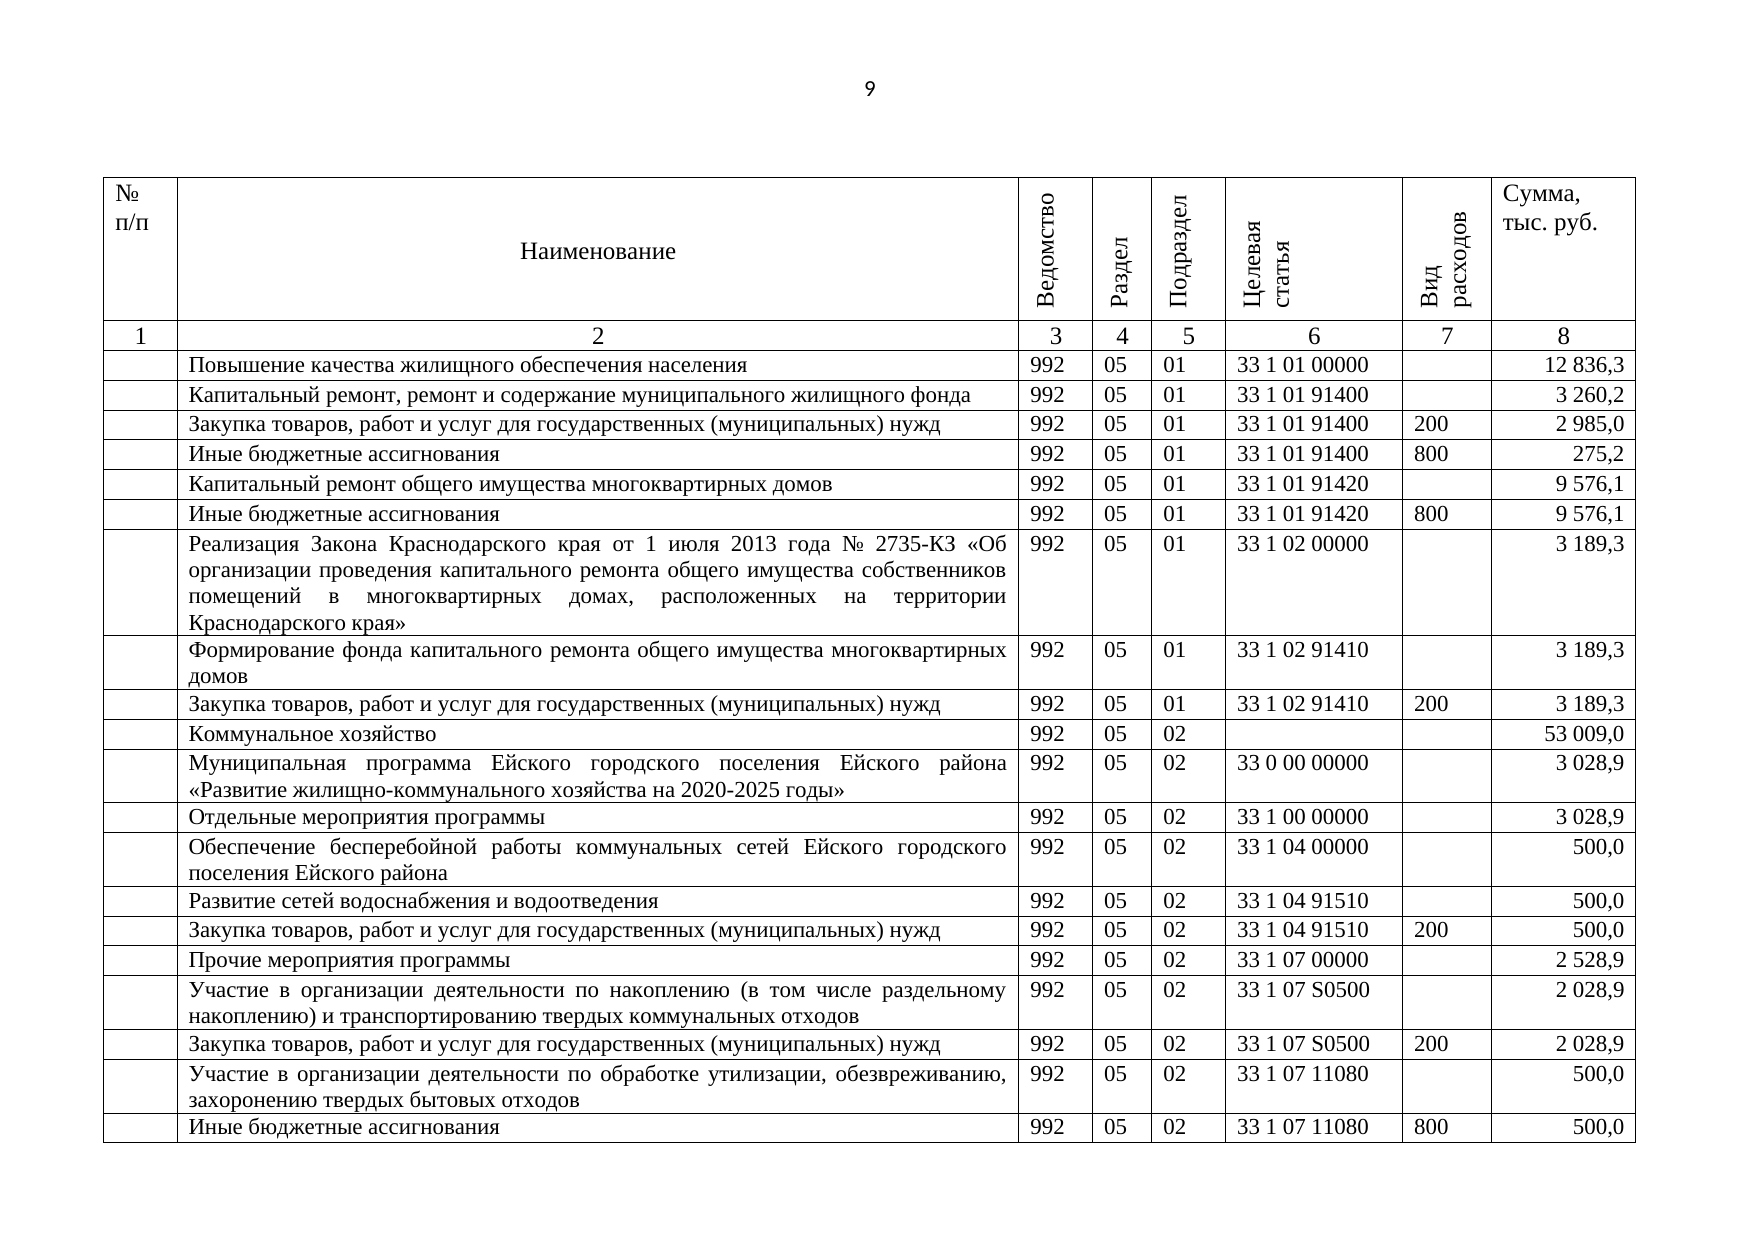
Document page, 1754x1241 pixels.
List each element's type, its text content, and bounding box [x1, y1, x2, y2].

table_cell 05 [1093, 440, 1151, 469]
table_header Вид расходов [1403, 178, 1491, 320]
table_cell 02 [1152, 1030, 1225, 1059]
table_cell 33 1 01 91400 [1226, 440, 1402, 469]
table_cell [104, 803, 177, 832]
table_cell 33 1 04 00000 [1226, 833, 1402, 886]
table_cell [104, 1030, 177, 1059]
table_cell 9 576,1 [1492, 470, 1635, 499]
table_cell 05 [1093, 1030, 1151, 1059]
table_cell [104, 381, 177, 409]
table_cell [1403, 720, 1491, 748]
table_cell 05 [1093, 917, 1151, 945]
table_cell [1403, 351, 1491, 380]
table_cell 02 [1152, 720, 1225, 748]
table_cell 2 [178, 321, 1018, 350]
table_cell Иные бюджетные ассигнования [178, 440, 1018, 469]
table_cell 05 [1093, 976, 1151, 1029]
table_header № п/п [104, 178, 177, 320]
table_cell [104, 440, 177, 469]
table_header Подраздел [1152, 178, 1225, 320]
table_cell 05 [1093, 887, 1151, 916]
table_cell 05 [1093, 803, 1151, 832]
table_cell 800 [1403, 440, 1491, 469]
table_cell 01 [1152, 440, 1225, 469]
table_cell 05 [1093, 381, 1151, 409]
table_cell 275,2 [1492, 440, 1635, 469]
table_cell 992 [1019, 1114, 1092, 1142]
table_cell 200 [1403, 411, 1491, 439]
table_cell 992 [1019, 500, 1092, 529]
table_cell 500,0 [1492, 1060, 1635, 1112]
table_cell [1403, 530, 1491, 635]
table_cell 05 [1093, 351, 1151, 380]
table_cell [1403, 946, 1491, 975]
table_cell [104, 500, 177, 529]
table_cell [1403, 833, 1491, 886]
table_cell Закупка товаров, работ и услуг для государственных (муниципальных) нужд [178, 411, 1018, 439]
table_cell 992 [1019, 351, 1092, 380]
table_cell 3 189,3 [1492, 636, 1635, 689]
table_cell Капитальный ремонт, ремонт и содержание муниципального жилищного фонда [178, 381, 1018, 409]
table_cell Закупка товаров, работ и услуг для государственных (муниципальных) нужд [178, 1030, 1018, 1059]
table_cell 2 528,9 [1492, 946, 1635, 975]
table_cell 992 [1019, 803, 1092, 832]
table_cell [1403, 750, 1491, 802]
table_cell 33 1 01 91420 [1226, 470, 1402, 499]
table_header Наименование [178, 178, 1018, 320]
table_cell [1403, 1060, 1491, 1112]
table_cell [104, 636, 177, 689]
table_cell 02 [1152, 833, 1225, 886]
table_cell 500,0 [1492, 833, 1635, 886]
table_cell 992 [1019, 440, 1092, 469]
table_cell 05 [1093, 530, 1151, 635]
table_cell Формирование фонда капитального ремонта общего имущества многоквартирных домов [178, 636, 1018, 689]
table_cell 8 [1492, 321, 1635, 350]
table_cell 33 1 07 S0500 [1226, 1030, 1402, 1059]
table_cell Муниципальная программа Ейского городского поселения Ейского района «Развитие жилищно-коммунального хозяйства на 2020-2025 годы» [178, 750, 1018, 802]
table_cell Реализация Закона Краснодарского края от 1 июля 2013 года № 2735-КЗ «Об организации проведения капитального ремонта общего имущества собственников помещений в многоквартирных домах, расположенных на территории Краснодарского края» [178, 530, 1018, 635]
table_cell [104, 720, 177, 748]
table_cell 01 [1152, 381, 1225, 409]
table_cell 05 [1093, 946, 1151, 975]
table_cell 500,0 [1492, 887, 1635, 916]
table_cell [104, 530, 177, 635]
table_cell 53 009,0 [1492, 720, 1635, 748]
table_cell 992 [1019, 411, 1092, 439]
table_cell 33 1 07 S0500 [1226, 976, 1402, 1029]
table_cell 4 [1093, 321, 1151, 350]
table_cell 7 [1403, 321, 1491, 350]
table_cell 33 1 01 91400 [1226, 411, 1402, 439]
table_cell [104, 411, 177, 439]
table_cell Участие в организации деятельности по обработке утилизации, обезвреживанию, захоронению твердых бытовых отходов [178, 1060, 1018, 1112]
table_cell 05 [1093, 636, 1151, 689]
table_cell 12 836,3 [1492, 351, 1635, 380]
table_cell 2 028,9 [1492, 1030, 1635, 1059]
table_cell Иные бюджетные ассигнования [178, 500, 1018, 529]
table_cell 992 [1019, 720, 1092, 748]
table_cell Обеспечение бесперебойной работы коммунальных сетей Ейского городского поселения Ейского района [178, 833, 1018, 886]
table_cell 3 189,3 [1492, 690, 1635, 719]
table_cell 500,0 [1492, 917, 1635, 945]
table_cell 3 [1019, 321, 1092, 350]
table_cell [104, 1060, 177, 1112]
table_cell 05 [1093, 1114, 1151, 1142]
table_cell Прочие мероприятия программы [178, 946, 1018, 975]
table_cell Участие в организации деятельности по накоплению (в том числе раздельному накоплению) и транспортированию твердых коммунальных отходов [178, 976, 1018, 1029]
table_cell 3 028,9 [1492, 750, 1635, 802]
table_cell 05 [1093, 411, 1151, 439]
table_cell 01 [1152, 351, 1225, 380]
table_header Целевая статья [1226, 178, 1402, 320]
table_cell 33 1 04 91510 [1226, 887, 1402, 916]
table_cell 02 [1152, 946, 1225, 975]
table_cell 992 [1019, 833, 1092, 886]
table_cell 6 [1226, 321, 1402, 350]
table_cell 33 1 07 11080 [1226, 1060, 1402, 1112]
table_cell 33 1 02 91410 [1226, 636, 1402, 689]
table_cell 33 0 00 00000 [1226, 750, 1402, 802]
table_cell Закупка товаров, работ и услуг для государственных (муниципальных) нужд [178, 690, 1018, 719]
table_cell 992 [1019, 1060, 1092, 1112]
table_cell 33 1 01 91420 [1226, 500, 1402, 529]
table_cell 05 [1093, 833, 1151, 886]
table_cell 992 [1019, 381, 1092, 409]
table_cell 992 [1019, 917, 1092, 945]
table_cell 9 576,1 [1492, 500, 1635, 529]
table_cell 02 [1152, 917, 1225, 945]
table_cell 05 [1093, 500, 1151, 529]
table_cell 992 [1019, 946, 1092, 975]
table_cell [1403, 803, 1491, 832]
table_cell 5 [1152, 321, 1225, 350]
table_cell 02 [1152, 976, 1225, 1029]
table_cell 992 [1019, 636, 1092, 689]
table_cell 05 [1093, 750, 1151, 802]
table_cell [104, 917, 177, 945]
table_cell 33 1 01 00000 [1226, 351, 1402, 380]
table_cell 992 [1019, 690, 1092, 719]
table_cell [104, 351, 177, 380]
table_cell 2 985,0 [1492, 411, 1635, 439]
table_cell 33 1 00 00000 [1226, 803, 1402, 832]
table_cell [104, 690, 177, 719]
table_header Ведомство [1019, 178, 1092, 320]
table_cell 01 [1152, 411, 1225, 439]
table_cell 200 [1403, 1030, 1491, 1059]
table_cell 2 028,9 [1492, 976, 1635, 1029]
table_cell 3 189,3 [1492, 530, 1635, 635]
table_cell 01 [1152, 636, 1225, 689]
table_cell [104, 1114, 177, 1142]
table_cell 500,0 [1492, 1114, 1635, 1142]
table_cell 200 [1403, 917, 1491, 945]
table_cell [1403, 470, 1491, 499]
table_cell 200 [1403, 690, 1491, 719]
table_cell 992 [1019, 1030, 1092, 1059]
table_cell [104, 833, 177, 886]
table_cell [104, 887, 177, 916]
table_cell 33 1 04 91510 [1226, 917, 1402, 945]
table_cell 33 1 02 91410 [1226, 690, 1402, 719]
table_cell 01 [1152, 470, 1225, 499]
table_cell Капитальный ремонт общего имущества многоквартирных домов [178, 470, 1018, 499]
table_header Раздел [1093, 178, 1151, 320]
table_cell [104, 976, 177, 1029]
table_cell 02 [1152, 803, 1225, 832]
table_cell 33 1 02 00000 [1226, 530, 1402, 635]
table_cell 992 [1019, 470, 1092, 499]
table_cell 01 [1152, 690, 1225, 719]
table_cell 02 [1152, 1060, 1225, 1112]
table_cell Закупка товаров, работ и услуг для государственных (муниципальных) нужд [178, 917, 1018, 945]
table_header Сумма, тыс. руб. [1492, 178, 1635, 320]
table_cell Коммунальное хозяйство [178, 720, 1018, 748]
table_cell 02 [1152, 1114, 1225, 1142]
table_cell 3 260,2 [1492, 381, 1635, 409]
table_cell [1403, 976, 1491, 1029]
table_cell Развитие сетей водоснабжения и водоотведения [178, 887, 1018, 916]
table_cell [104, 750, 177, 802]
table_cell 02 [1152, 887, 1225, 916]
table_cell [1403, 636, 1491, 689]
table_cell 05 [1093, 1060, 1151, 1112]
table_cell 992 [1019, 750, 1092, 802]
table_cell 01 [1152, 500, 1225, 529]
table_cell 992 [1019, 976, 1092, 1029]
table_cell [104, 946, 177, 975]
table_cell [1226, 720, 1402, 748]
table_cell 05 [1093, 690, 1151, 719]
table_cell 800 [1403, 500, 1491, 529]
table_cell 992 [1019, 887, 1092, 916]
table_cell 05 [1093, 720, 1151, 748]
table_cell Отдельные мероприятия программы [178, 803, 1018, 832]
table_cell 1 [104, 321, 177, 350]
table_cell 33 1 07 00000 [1226, 946, 1402, 975]
table_cell [1403, 381, 1491, 409]
table_cell 800 [1403, 1114, 1491, 1142]
table_cell 05 [1093, 470, 1151, 499]
table_cell Иные бюджетные ассигнования [178, 1114, 1018, 1142]
table_cell 01 [1152, 530, 1225, 635]
table_cell Повышение качества жилищного обеспечения населения [178, 351, 1018, 380]
table_cell 33 1 01 91400 [1226, 381, 1402, 409]
table_cell [1403, 887, 1491, 916]
table_cell 3 028,9 [1492, 803, 1635, 832]
table_cell 02 [1152, 750, 1225, 802]
table_cell [104, 470, 177, 499]
table_cell 33 1 07 11080 [1226, 1114, 1402, 1142]
table_cell 992 [1019, 530, 1092, 635]
